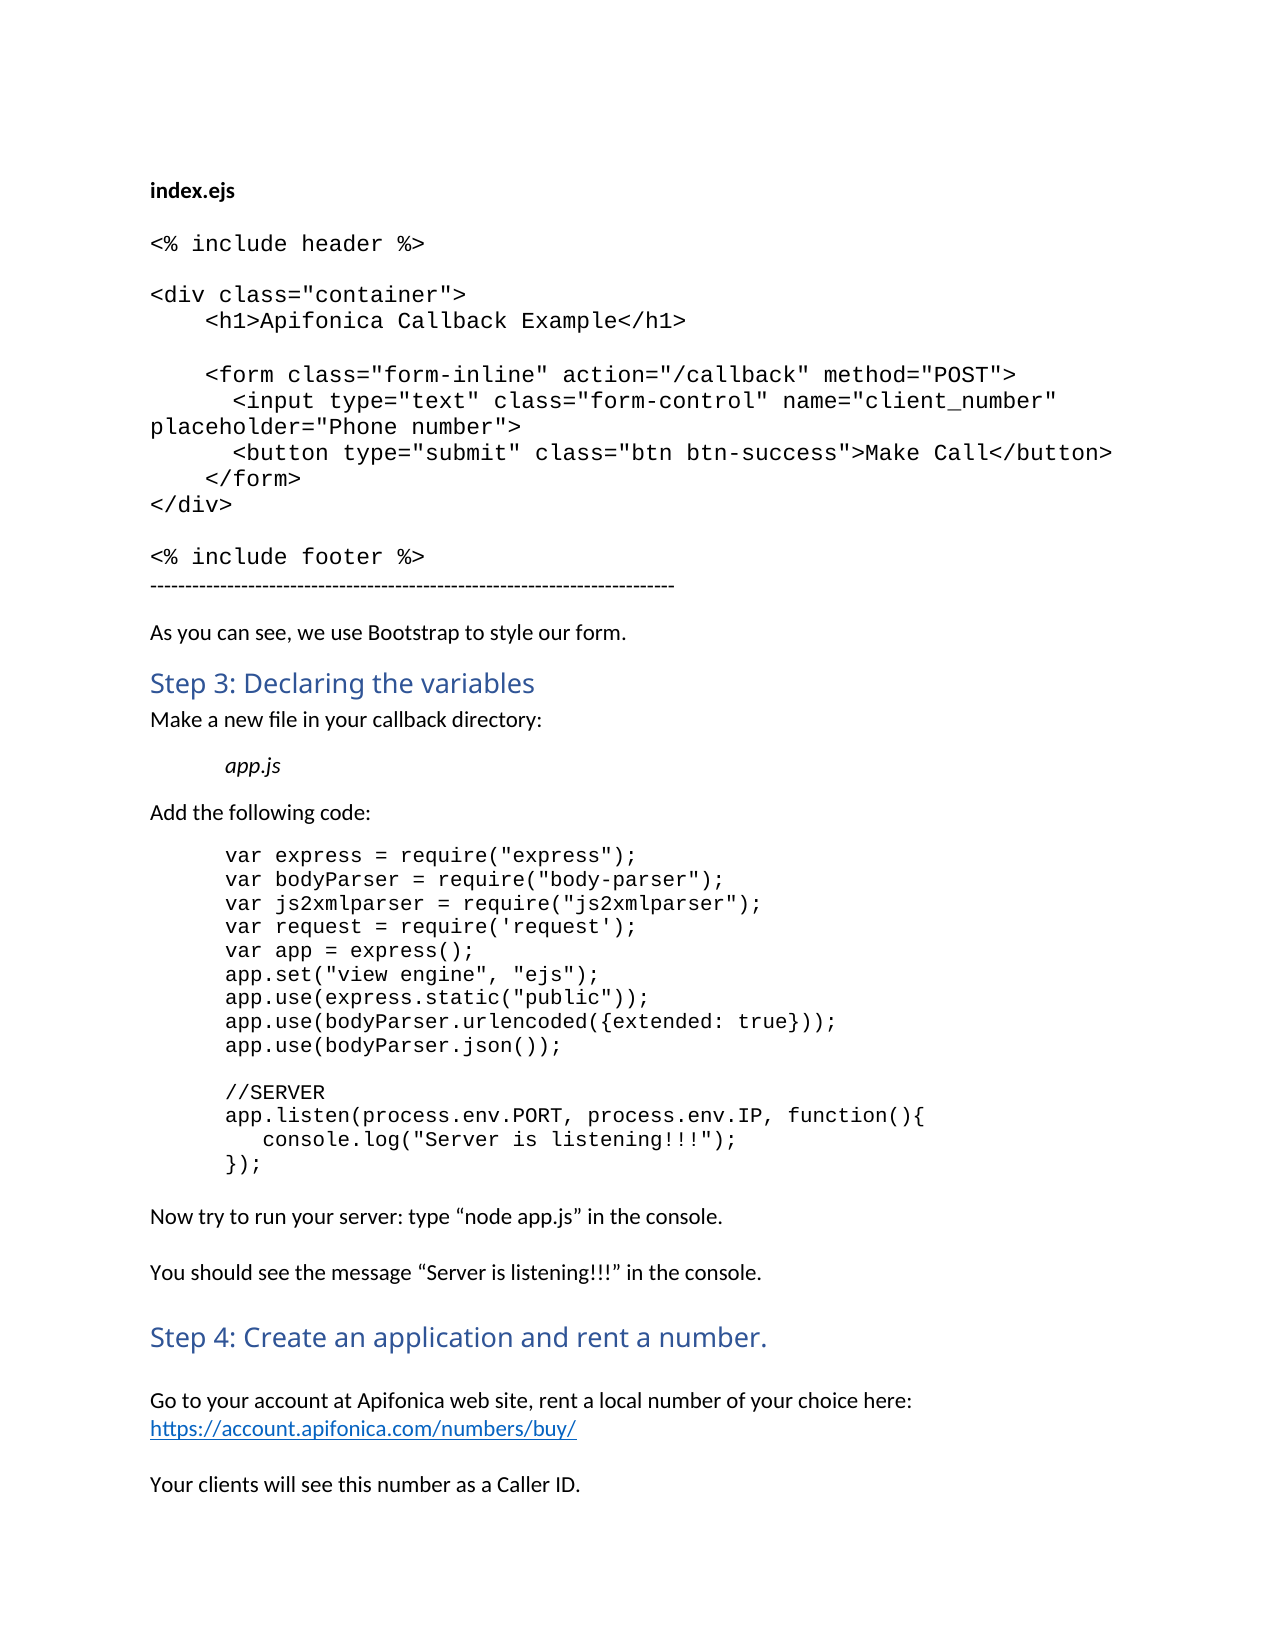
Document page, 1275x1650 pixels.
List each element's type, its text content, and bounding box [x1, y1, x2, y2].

text <h1>Apifonica Callback Example</h1> [150, 310, 1125, 336]
text app.set("view engine", "ejs"); [225, 964, 1125, 987]
text <form class="form-inline" action="/callback" method="POST"> [150, 364, 1125, 390]
text <div class="container"> [150, 284, 1125, 310]
text var bodyParser = require("body-parser"); [225, 869, 1125, 893]
text <input type="text" class="form-control" name="client_number" placeholder="Phone number"> [150, 390, 1125, 442]
text Your clients will see this number as a Caller ID. [150, 1471, 1125, 1498]
text <button type="submit" class="btn btn-success">Make Call</button> [150, 442, 1125, 467]
text As you can see, we use Bootstrap to style our form. [150, 618, 1125, 646]
text //SERVER [225, 1082, 1125, 1106]
text <% include footer %> [150, 545, 1125, 571]
text Add the following code: [150, 798, 1125, 827]
text }); [225, 1153, 1125, 1176]
text You should see the message “Server is listening!!!” in the console. [150, 1258, 1125, 1286]
text var js2xmlparser = require("js2xmlparser"); [225, 893, 1125, 916]
text app.use(bodyParser.urlencoded({extended: true})); [225, 1011, 1125, 1034]
text app.listen(process.env.PORT, process.env.IP, function(){ [225, 1106, 1125, 1129]
text index.ejs [150, 176, 1125, 204]
subtitle Step 4: Create an application and rent a number. [150, 1319, 1125, 1356]
text Now try to run your server: type “node app.js” in the console. [150, 1202, 1125, 1230]
text Go to your account at Apifonica web site, rent a local number of your choice here: https://account.apifonica.com/numbers/buy/ [150, 1386, 1125, 1442]
subtitle Step 3: Declaring the variables [150, 665, 1125, 702]
text var request = require('request'); [225, 916, 1125, 940]
text </div> [150, 493, 1125, 519]
text var app = express(); [225, 940, 1125, 964]
text app.js [150, 752, 1125, 780]
text <% include header %> [150, 232, 1125, 258]
text var express = require("express"); [225, 845, 1125, 869]
text app.use(express.static("public")); [225, 987, 1125, 1011]
text console.log("Server is listening!!!"); [225, 1129, 1125, 1153]
text --------------------------------------------------------------------------- [150, 571, 1125, 599]
text </form> [150, 467, 1125, 493]
text app.use(bodyParser.json()); [225, 1034, 1125, 1058]
text Make a new file in your callback directory: [150, 705, 1125, 733]
